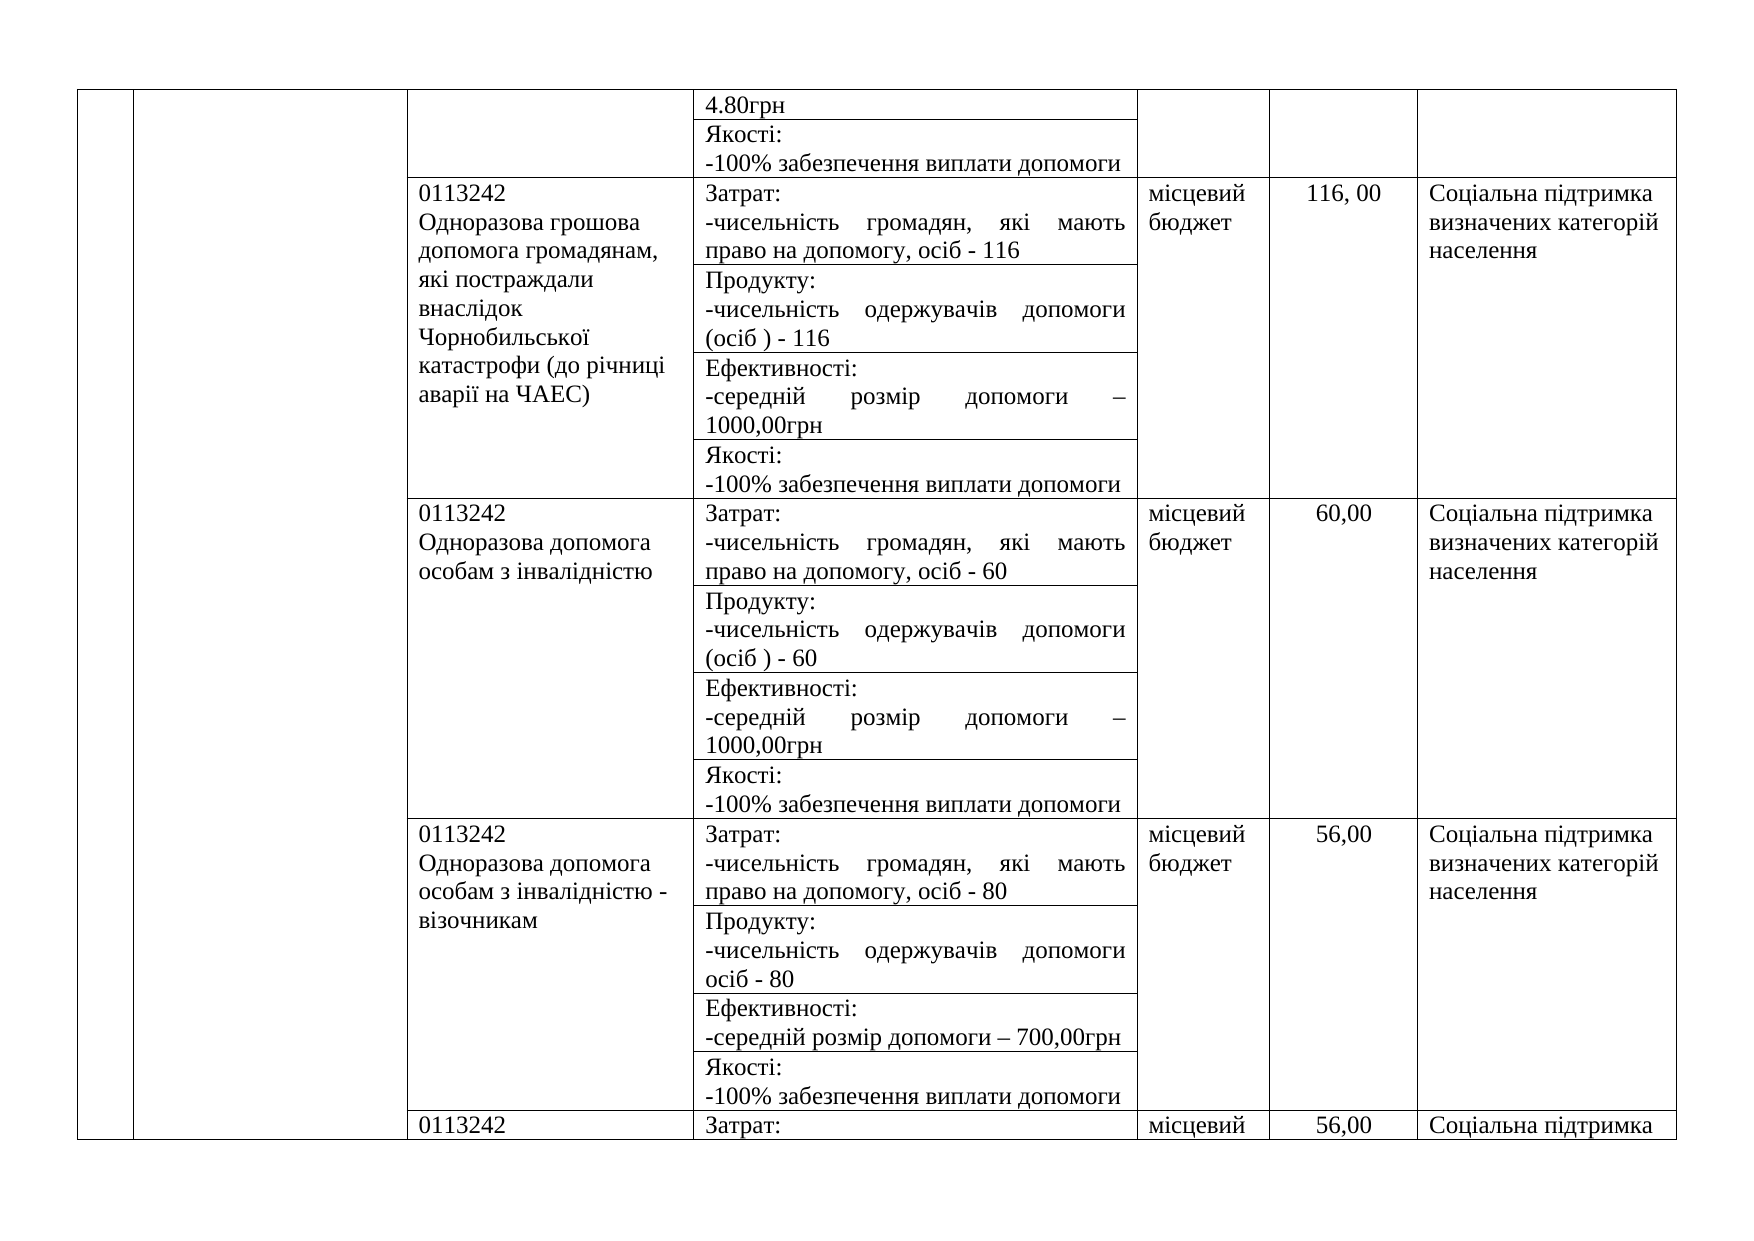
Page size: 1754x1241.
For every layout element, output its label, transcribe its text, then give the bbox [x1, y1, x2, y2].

table_cell 116, 00 [1270, 178, 1417, 497]
table_cell Соціальна підтримка визначених категорій населення [1418, 499, 1676, 818]
table_cell Якості: -100% забезпечення виплати допомоги [694, 760, 1137, 818]
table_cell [408, 1111, 693, 1139]
table_cell Затрат: -чисельність громадян, які мають право на допомогу, осіб - 116 [694, 178, 1137, 264]
table_cell 60,00 [1270, 499, 1417, 818]
table_cell місцевий бюджет [1138, 499, 1269, 818]
table_cell Ефективності: -середній розмір допомоги – 1000,00грн [694, 353, 1137, 439]
table_cell Ефективності: -середній розмір допомоги – 700,00грн [694, 994, 1137, 1051]
table_cell 0113242 Одноразова допомога особам з інвалідністю - візочникам [408, 819, 693, 1109]
table_cell 0113242 Одноразова допомога особам з інвалідністю [408, 499, 693, 818]
table_cell місцевий бюджет [1138, 178, 1269, 497]
table_cell Ефективності: -середній розмір допомоги – 1000,00грн [694, 673, 1137, 759]
table_cell Продукту: -чисельність одержувачів допомоги (осіб ) - 116 [694, 265, 1137, 352]
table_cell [1418, 1111, 1676, 1139]
table_cell Якості: -100% забезпечення виплати допомоги [694, 120, 1137, 177]
table_cell Соціальна підтримка визначених категорій населення [1418, 819, 1676, 1109]
table_cell 56,00 [1270, 1111, 1417, 1139]
table_cell 56,00 [1270, 819, 1417, 1109]
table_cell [694, 90, 1137, 118]
table_cell Соціальна підтримка визначених категорій населення [1418, 178, 1676, 497]
table_cell Якості: -100% забезпечення виплати допомоги [694, 440, 1137, 497]
table_cell Продукту: -чисельність одержувачів допомоги (осіб ) - 60 [694, 586, 1137, 672]
table_cell місцевий бюджет [1138, 819, 1269, 1109]
table_cell місцевий бюджет [1138, 1111, 1269, 1139]
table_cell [694, 1111, 1137, 1139]
table_cell Затрат: -чисельність громадян, які мають право на допомогу, осіб - 80 [694, 819, 1137, 905]
table_cell Продукту: -чисельність одержувачів допомоги осіб - 80 [694, 906, 1137, 992]
table_cell Якості: -100% забезпечення виплати допомоги [694, 1052, 1137, 1109]
table_cell 0113242 Одноразова грошова допомога громадянам, які постраждали внаслідок Чорнобильської катастрофи (до річниці аварії на ЧАЕС) [408, 178, 693, 497]
table_cell Затрат: -чисельність громадян, які мають право на допомогу, осіб - 60 [694, 499, 1137, 585]
